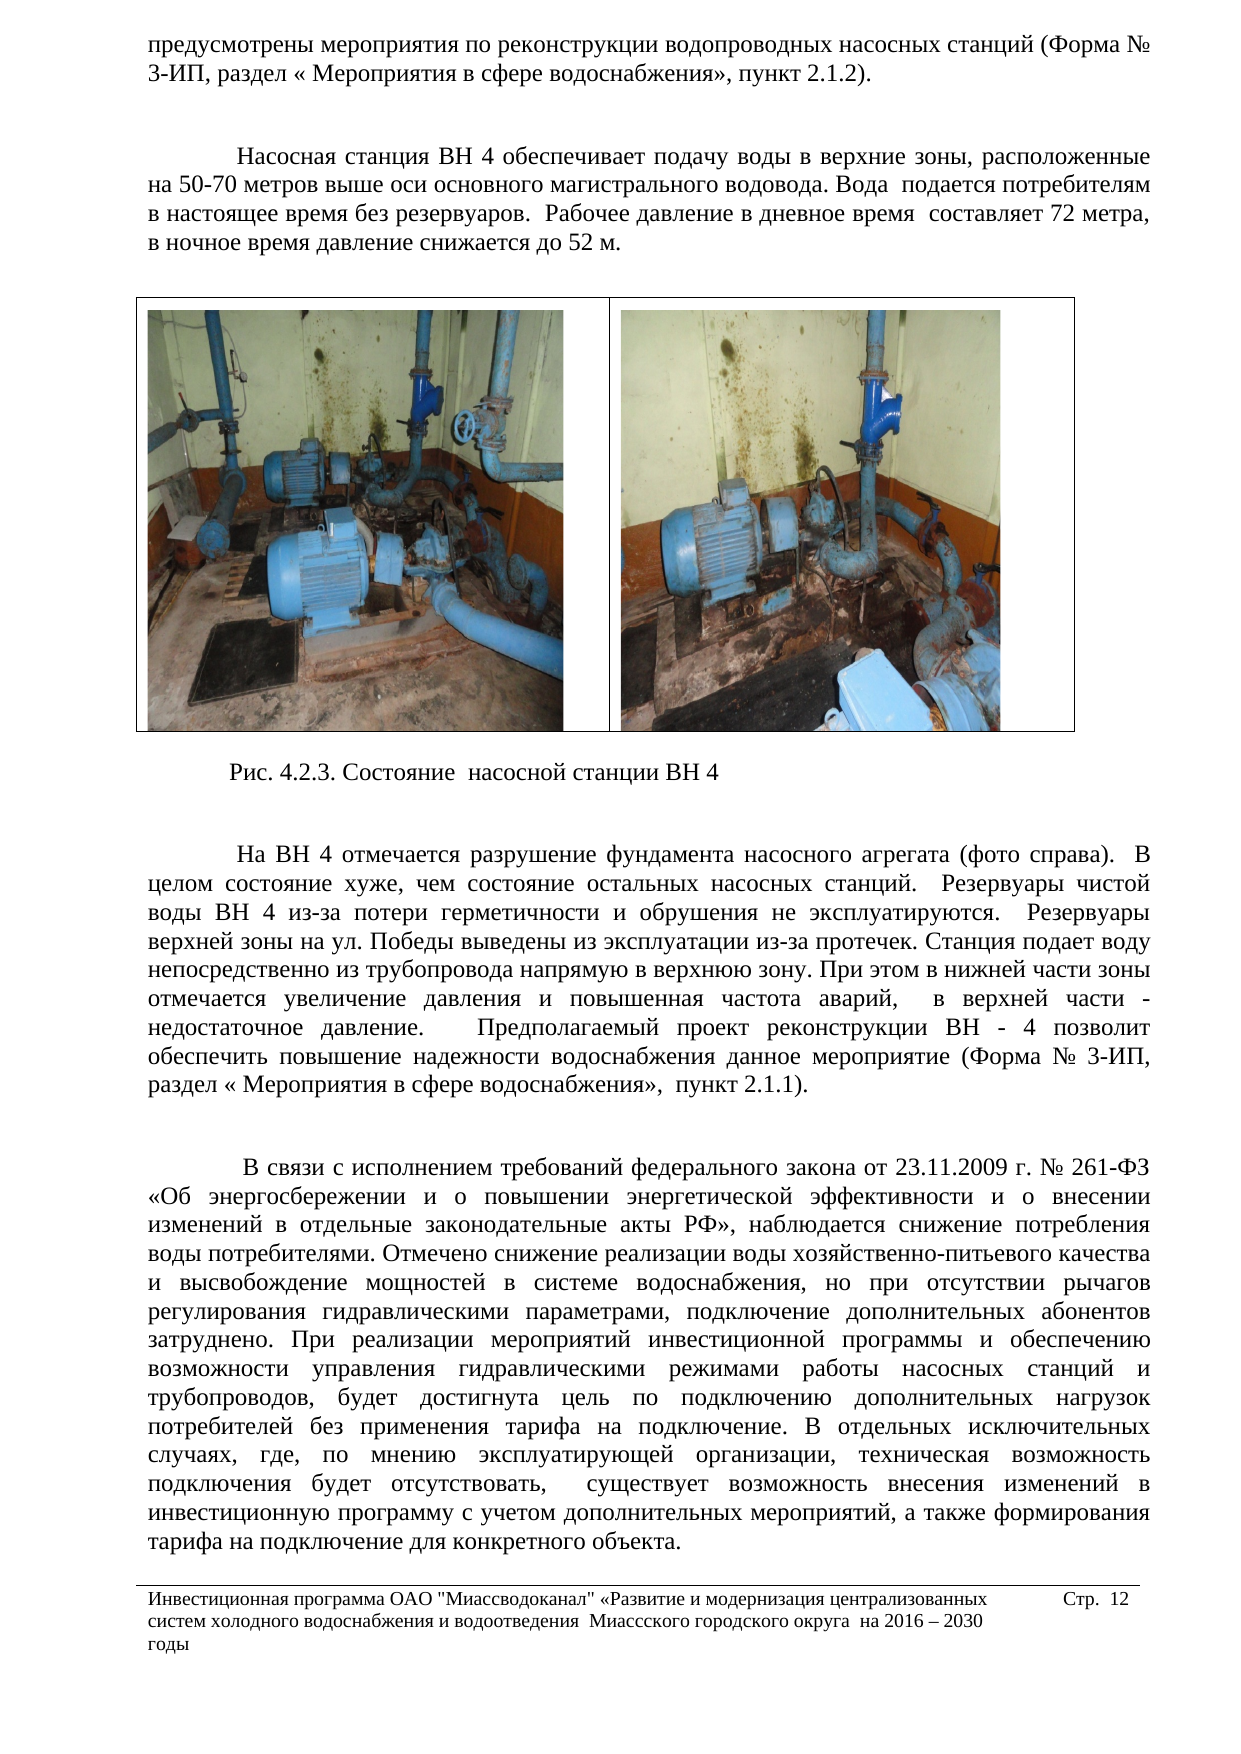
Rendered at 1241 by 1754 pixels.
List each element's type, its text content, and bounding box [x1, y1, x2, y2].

text На ВН 4 отмечается разрушение фундамента насосного агрегата (фото справа). В целом состояние хуже, чем состояние остальных насосных станций. Резервуары чистой воды ВН 4 из-за потери герметичности и обрушения не эксплуатируются. Резервуары верхней зоны на ул. Победы выведены из эксплуатации из-за протечек. Станция подает воду непосредственно из трубопровода напрямую в верхнюю зону. При этом в нижней части зоны отмечается увеличение давления и повышенная частота аварий, в верхней части - недостаточное давление. Предполагаемый проект реконструкции ВН - 4 позволит обеспечить повышение надежности водоснабжения данное мероприятие (Форма № 3-ИП, раздел « Мероприятия в сфере водоснабжения», пункт 2.1.1). [148, 839, 1152, 1098]
table_header [610, 298, 1074, 731]
picture [620, 310, 1001, 731]
table_header [137, 298, 609, 731]
picture [147, 310, 564, 731]
text Насосная станция ВН 4 обеспечивает подачу воды в верхние зоны, расположенные на 50-70 метров выше оси основного магистрального водовода. Вода подается потребителям в настоящее время без резервуаров. Рабочее давление в дневное время составляет 72 метра, в ночное время давление снижается до 52 м. [148, 141, 1152, 256]
text В связи с исполнением требований федерального закона от 23.11.2009 г. № 261-ФЗ «Об энергосбережении и о повышении энергетической эффективности и о внесении изменений в отдельные законодательные акты РФ», наблюдается снижение потребления воды потребителями. Отмечено снижение реализации воды хозяйственно-питьевого качества и высвобождение мощностей в системе водоснабжения, но при отсутствии рычагов регулирования гидравлическими параметрами, подключение дополнительных абонентов затруднено. При реализации мероприятий инвестиционной программы и обеспечению возможности управления гидравлическими режимами работы насосных станций и трубопроводов, будет достигнута цель по подключению дополнительных нагрузок потребителей без применения тарифа на подключение. В отдельных исключительных случаях, где, по мнению эксплуатирующей организации, техническая возможность подключения будет отсутствовать, существует возможность внесения изменений в инвестиционную программу с учетом дополнительных мероприятий, а также формирования тарифа на подключение для конкретного объекта. [148, 1152, 1152, 1554]
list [148, 29, 1152, 87]
text Рис. 4.2.3. Состояние насосной станции ВН 4 [148, 757, 1152, 786]
